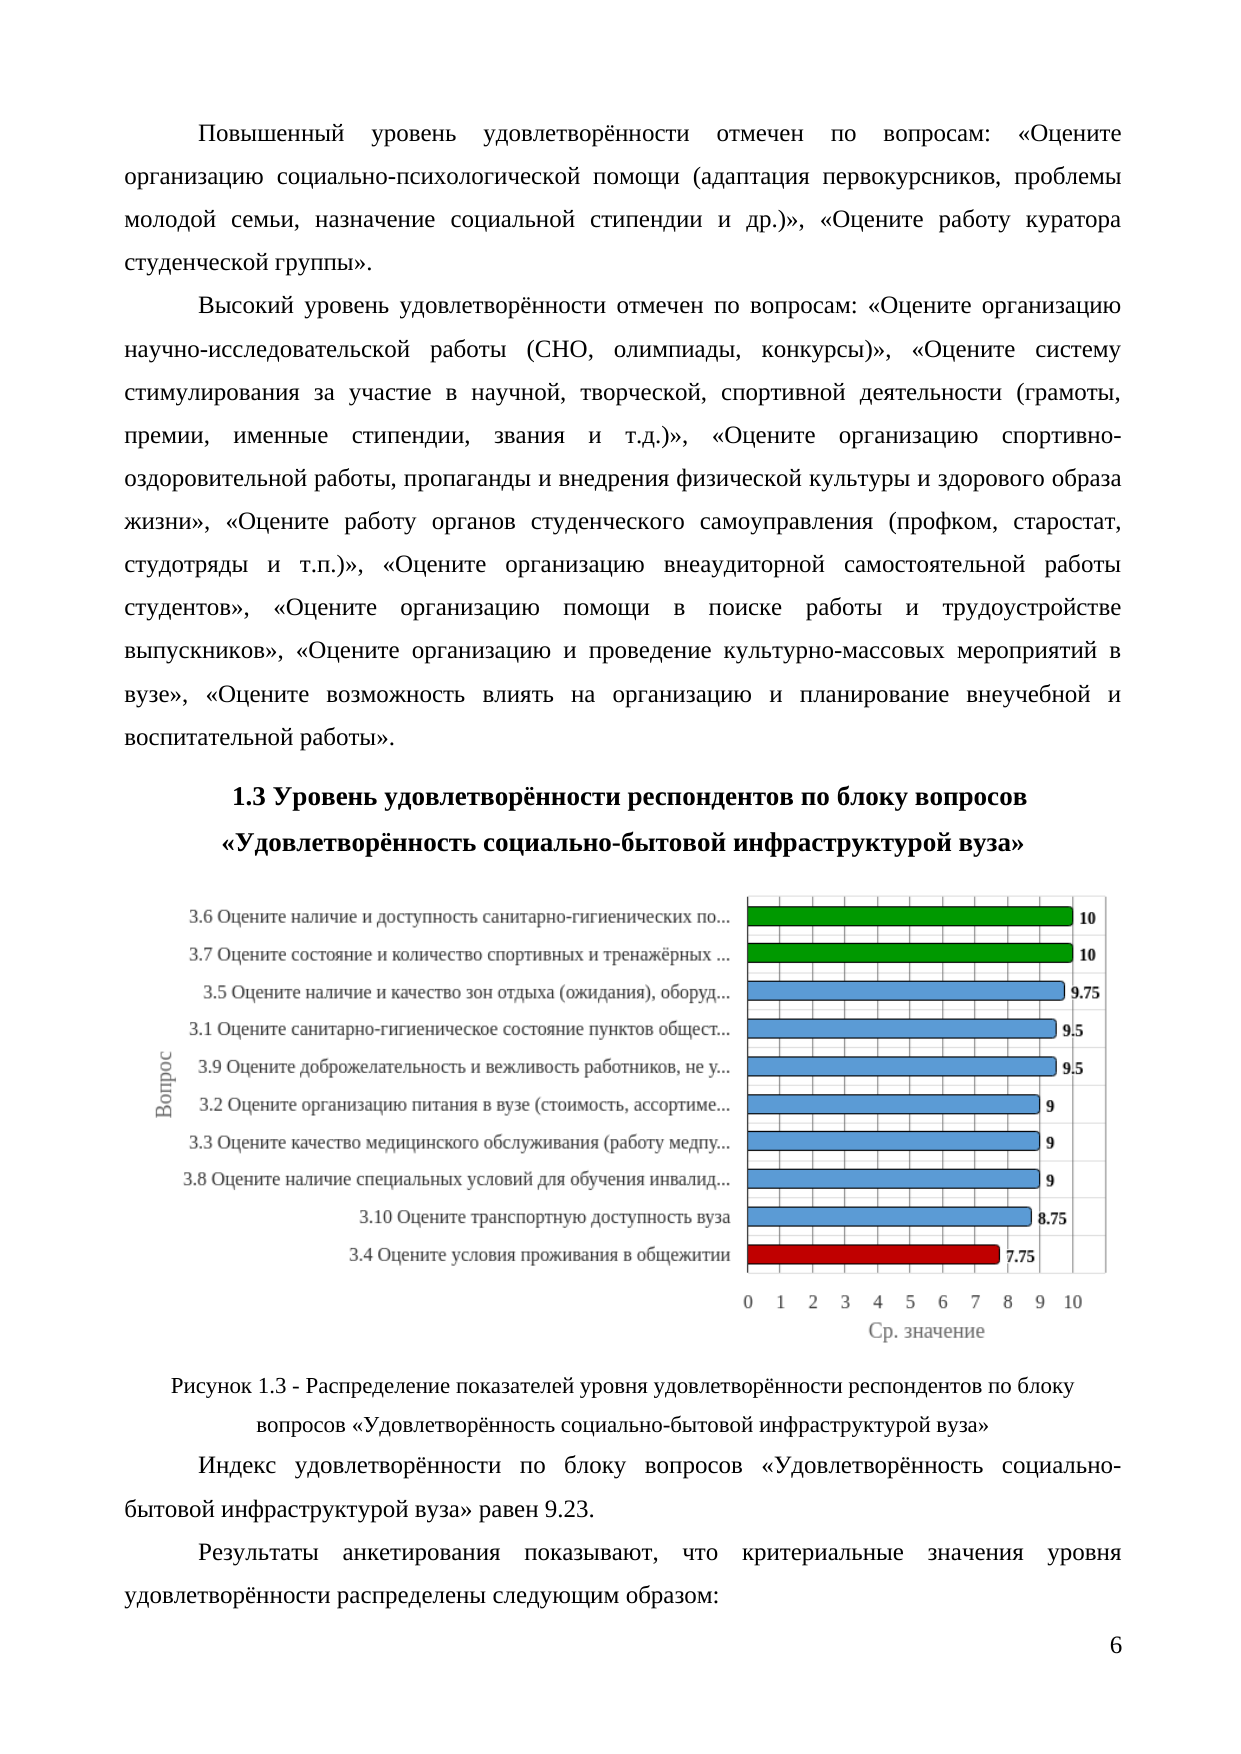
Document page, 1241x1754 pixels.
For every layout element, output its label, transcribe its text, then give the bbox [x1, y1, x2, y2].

subtitle 1.3 Уровень удовлетворённости респондентов по блоку вопросов «Удовлетворённость социально-бытовой инфраструктурой вуза» [124, 779, 1122, 857]
text Результаты анкетирования показывают, что критериальные значения уровня удовлетворённости распределены следующим образом: [124, 1537, 1122, 1609]
text Рисунок 1.3 - Распределение показателей уровня удовлетворённости респондентов по блоку вопросов «Удовлетворённость социально-бытовой инфраструктурой вуза» [124, 1372, 1122, 1437]
text Повышенный уровень удовлетворённости отмечен по вопросам: «Оцените организацию социально-психологической помощи (адаптация первокурсников, проблемы молодой семьи, назначение социальной стипендии и др.)», «Оцените работу куратора студенческой группы». [124, 118, 1122, 276]
picture [124, 885, 1129, 1358]
text Высокий уровень удовлетворённости отмечен по вопросам: «Оцените организацию научно-исследовательской работы (СНО, олимпиады, конкурсы)», «Оцените систему стимулирования за участие в научной, творческой, спортивной деятельности (грамоты, премии, именные стипендии, звания и т.д.)», «Оцените организацию спортивно-оздоровительной работы, пропаганды и внедрения физической культуры и здорового образа жизни», «Оцените работу органов студенческого самоуправления (профком, старостат, студотряды и т.п.)», «Оцените организацию внеаудиторной самостоятельной работы студентов», «Оцените организацию помощи в поиске работы и трудоустройстве выпускников», «Оцените организацию и проведение культурно-массовых мероприятий в вузе», «Оцените возможность влиять на организацию и планирование внеучебной и воспитательной работы». [124, 291, 1122, 751]
text Индекс удовлетворённости по блоку вопросов «Удовлетворённость социально-бытовой инфраструктурой вуза» равен 9.23. [124, 1451, 1122, 1522]
